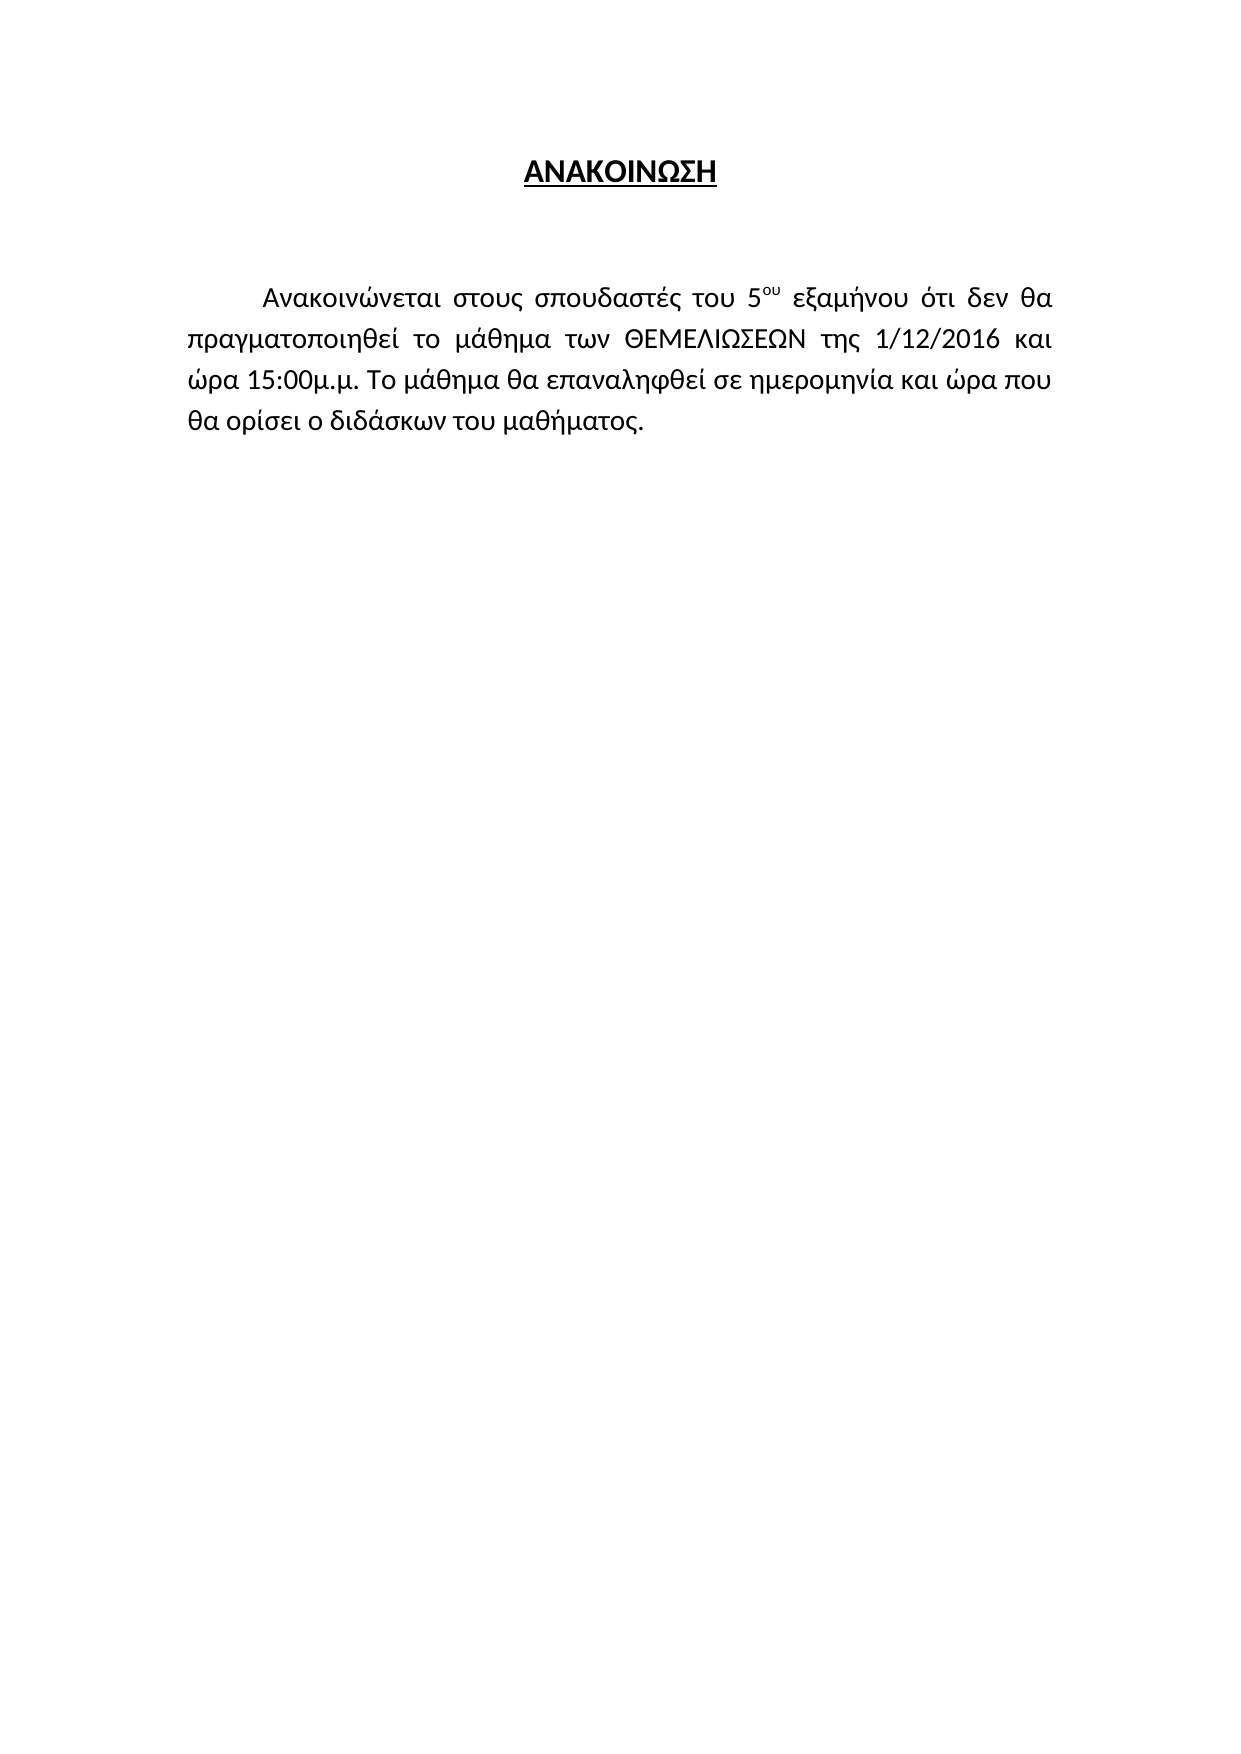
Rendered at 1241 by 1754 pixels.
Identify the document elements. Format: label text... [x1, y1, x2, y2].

text ΑΝΑΚΟΙΝΩΣΗ [187, 150, 1053, 191]
text Ανακοινώνεται στους σπουδαστές του 5ου εξαμήνου ότι δεν θα πραγματοποιηθεί το μάθημα των ΘΕΜΕΛΙΩΣΕΩΝ της 1/12/2016 και ώρα 15:00μ.μ. Το μάθημα θα επαναληφθεί σε ημερομηνία και ώρα που θα ορίσει ο διδάσκων του μαθήματος. [187, 279, 1053, 438]
